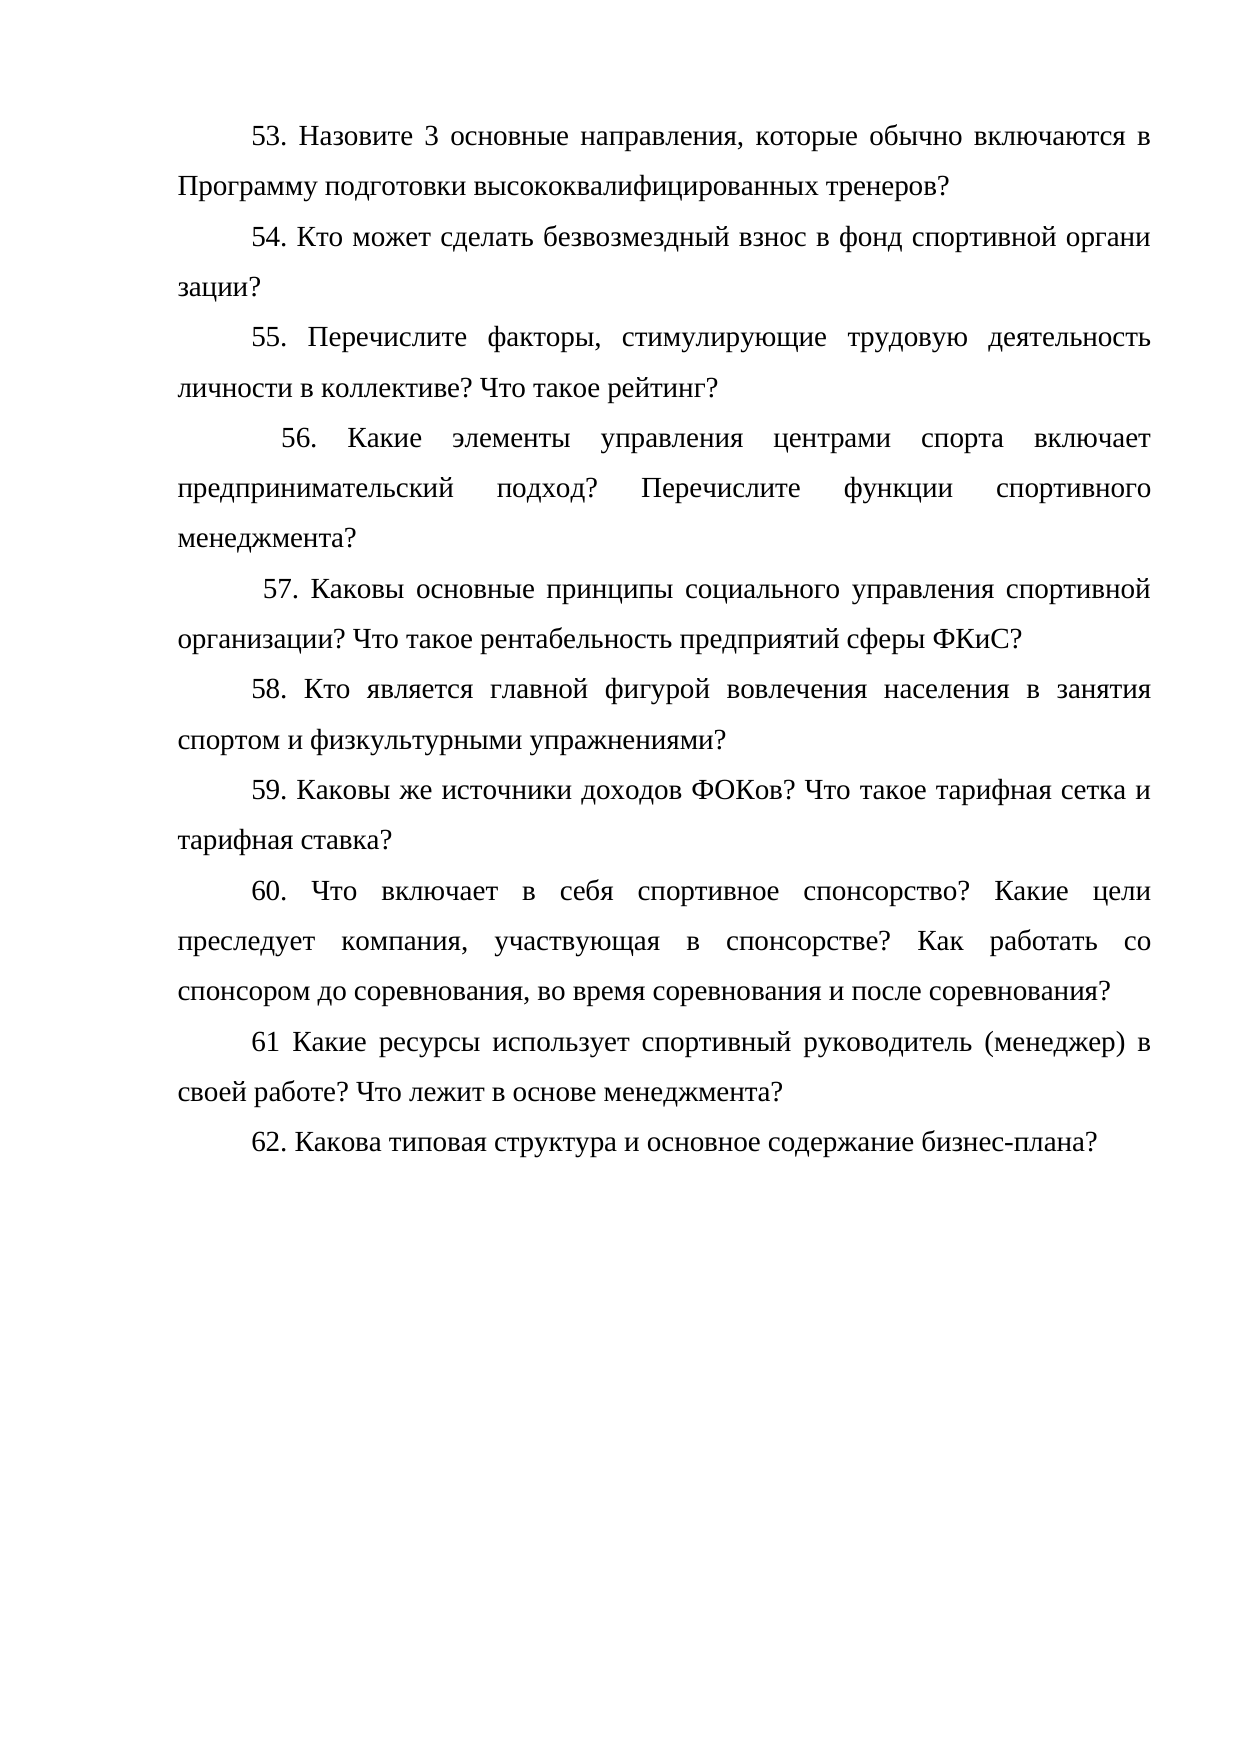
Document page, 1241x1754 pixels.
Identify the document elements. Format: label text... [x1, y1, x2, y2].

text 55. Перечислите факторы, стимулирующие трудовую деятельность личности в коллективе? Что такое рейтинг? [177, 319, 1152, 403]
text 53. Назовите 3 основные направления, которые обычно включаются в Программу подготовки высококвалифицированных тренеров? [177, 118, 1152, 202]
text 62. Какова типовая структура и основное содержание бизнес-плана? [177, 1124, 1152, 1158]
text 56. Какие элементы управления центрами спорта включает предпринимательский подход? Перечислите функции спортивного менеджмента? [177, 420, 1152, 554]
text 59. Каковы же источники доходов ФОКов? Что такое тарифная сетка и тарифная ставка? [177, 772, 1152, 856]
text 61 Какие ресурсы использует спортивный руководитель (менеджер) в своей работе? Что лежит в основе менеджмента? [177, 1024, 1152, 1108]
text 60. Что включает в себя спортивное спонсорство? Какие цели преследует компания, участвующая в спонсорстве? Как работать со спонсором до соревнования, во время соревнования и после соревнования? [177, 873, 1152, 1007]
text 58. Кто является главной фигурой вовлечения населения в занятия спортом и физкультурными упражнениями? [177, 672, 1152, 755]
text 54. Кто может сделать безвозмездный взнос в фонд спортивной органи зации? [177, 219, 1152, 303]
text 57. Каковы основные принципы социального управления спортивной организации? Что такое рентабельность предприятий сферы ФКиС? [177, 571, 1152, 655]
